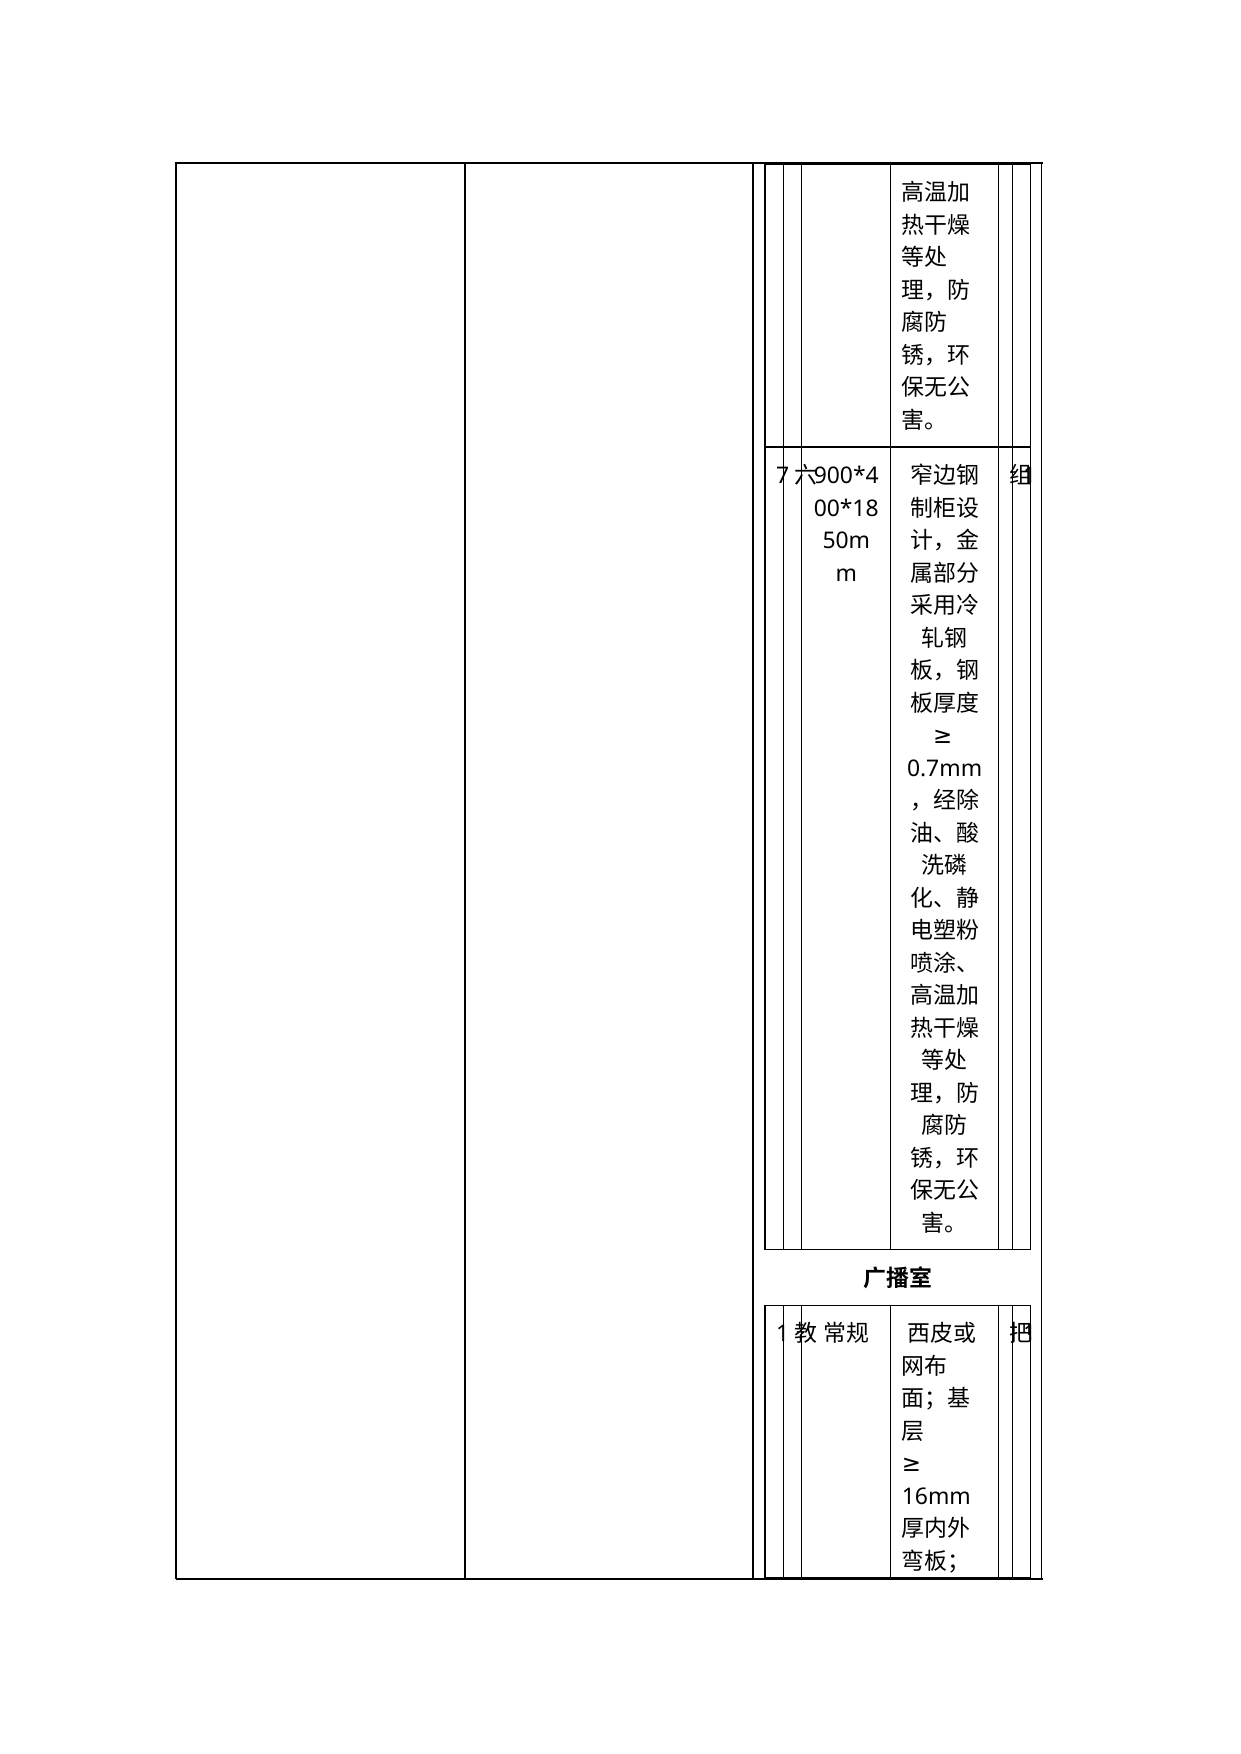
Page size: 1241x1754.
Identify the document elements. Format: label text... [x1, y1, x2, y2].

table_cell 1 [177, 164, 464, 1578]
table_cell 本项目核心产品为：办公桌 [754, 164, 1041, 1578]
table_cell [466, 164, 752, 1578]
